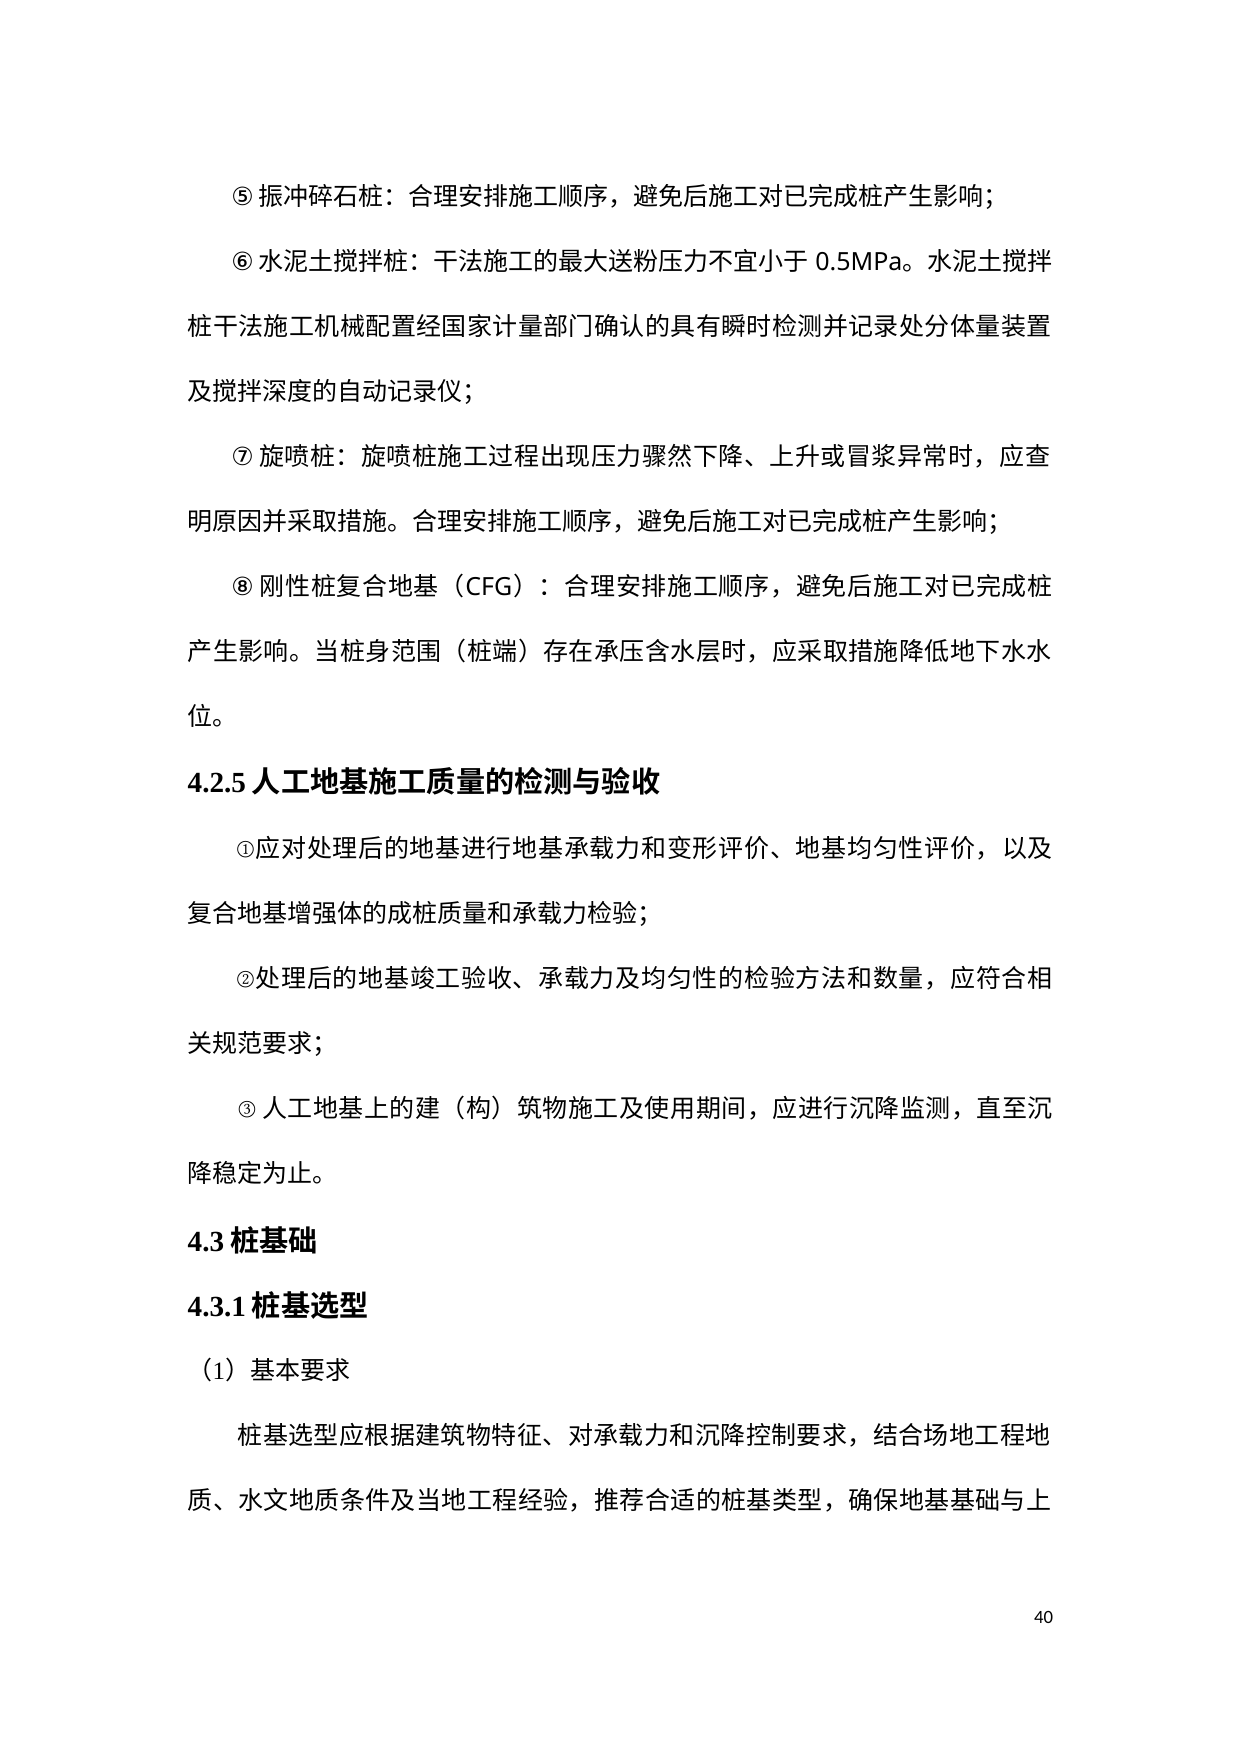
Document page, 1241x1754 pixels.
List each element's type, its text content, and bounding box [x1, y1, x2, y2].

text ①应对处理后的地基进行地基承载力和变形评价、地基均匀性评价，以及复合地基增强体的成桩质量和承载力检验； [187, 812, 1061, 944]
text ⑥水泥土搅拌桩：干法施工的最大送粉压力不宜小于0.5MPa。水泥土搅拌桩干法施工机械配置经国家计量部门确认的具有瞬时检测并记录处分体量装置及搅拌深度的自动记录仪； [187, 227, 1053, 422]
text ③人工地基上的建（构）筑物施工及使用期间，应进行沉降监测，直至沉降稳定为止。 [187, 1074, 1061, 1206]
text 4.3.1桩基选型 [187, 1271, 1053, 1336]
subtitle 4.3桩基础 [187, 1206, 1053, 1271]
text ⑦旋喷桩：旋喷桩施工过程出现压力骤然下降、上升或冒浆异常时，应查明原因并采取措施。合理安排施工顺序，避免后施工对已完成桩产生影响； [187, 422, 1053, 552]
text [187, 1401, 1053, 1531]
text ②处理后的地基竣工验收、承载力及均匀性的检验方法和数量，应符合相关规范要求； [187, 944, 1053, 1074]
text 4.2.5人工地基施工质量的检测与验收 [187, 747, 1053, 812]
text （1）基本要求 [187, 1336, 1053, 1401]
text ⑧刚性桩复合地基（CFG）：合理安排施工顺序，避免后施工对已完成桩产生影响。当桩身范围（桩端）存在承压含水层时，应采取措施降低地下水水位。 [187, 552, 1053, 747]
text ⑤振冲碎石桩：合理安排施工顺序，避免后施工对已完成桩产生影响； [187, 162, 1053, 227]
